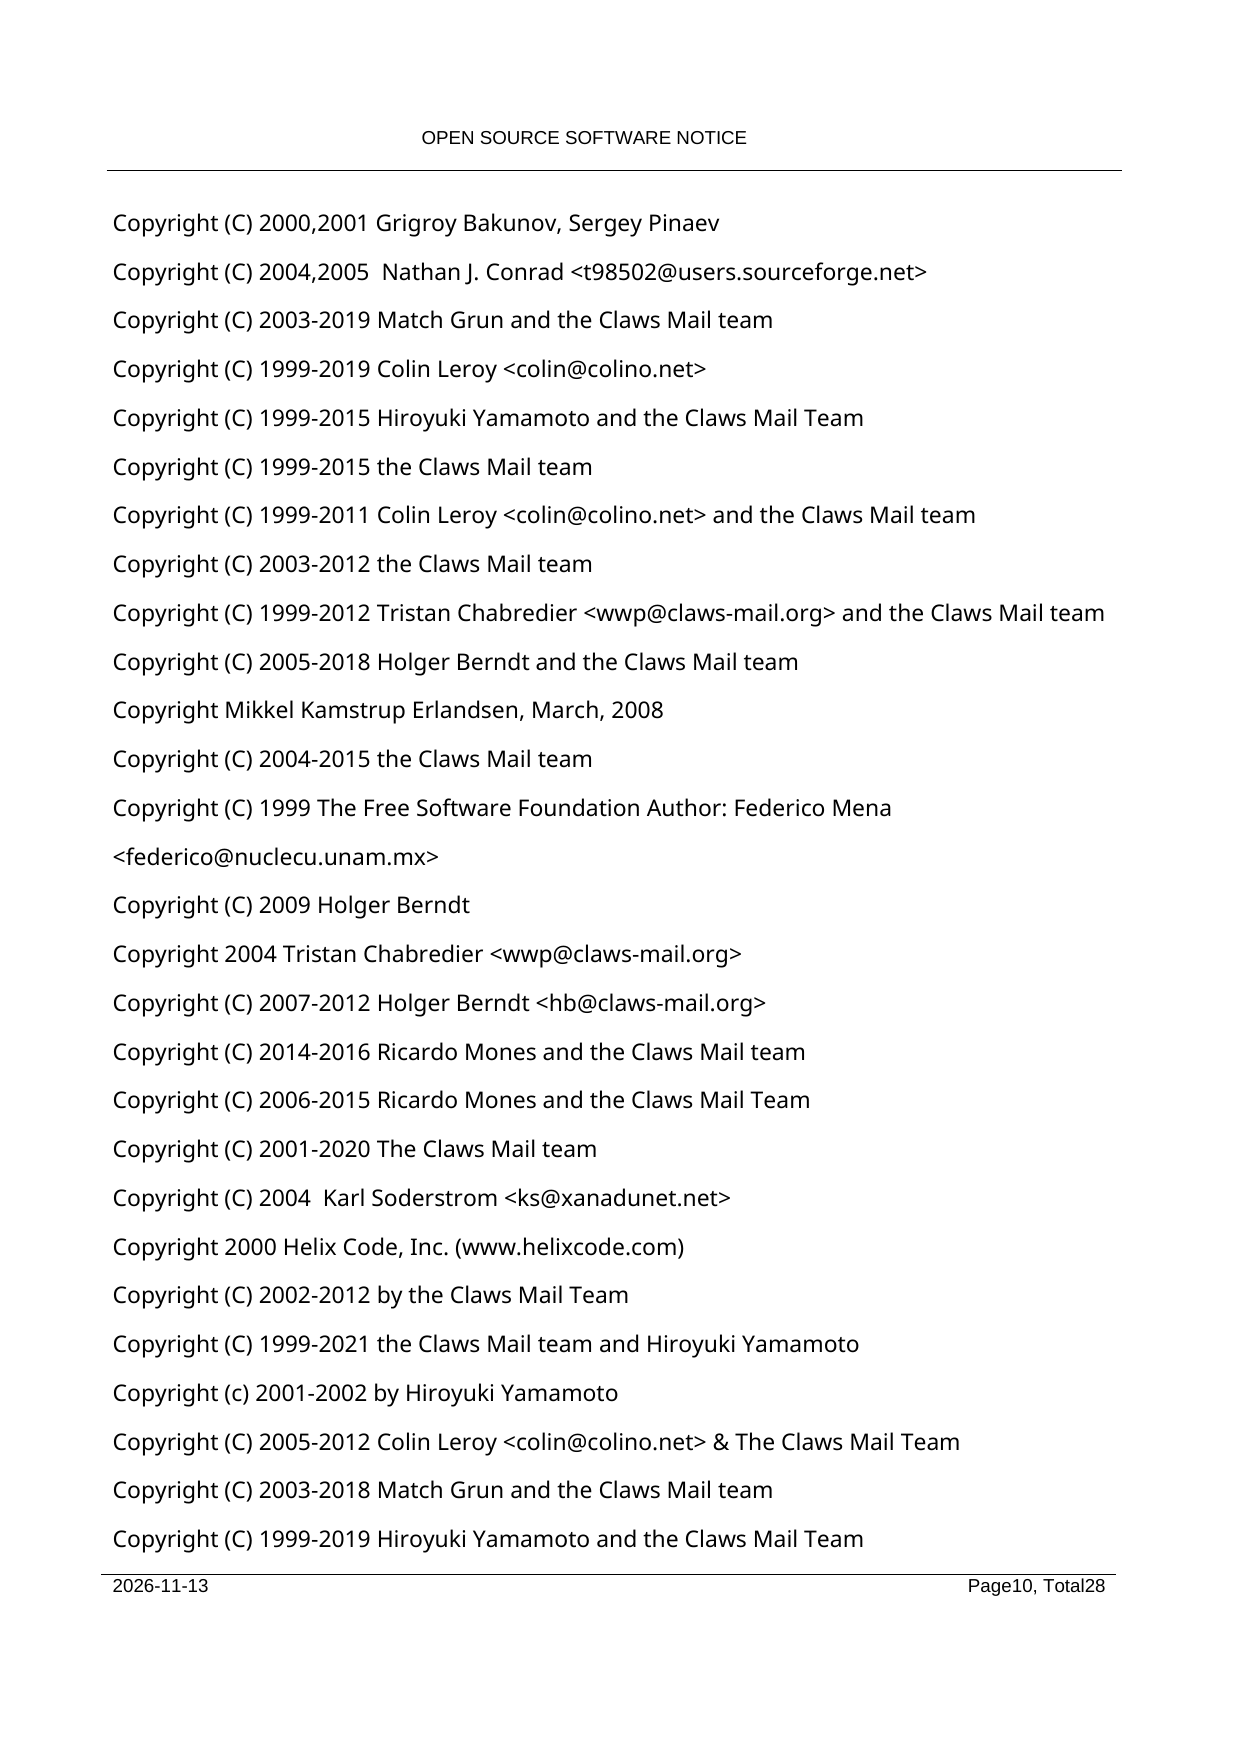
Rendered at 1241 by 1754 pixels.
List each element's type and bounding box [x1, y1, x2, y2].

text [112, 206, 1128, 1555]
